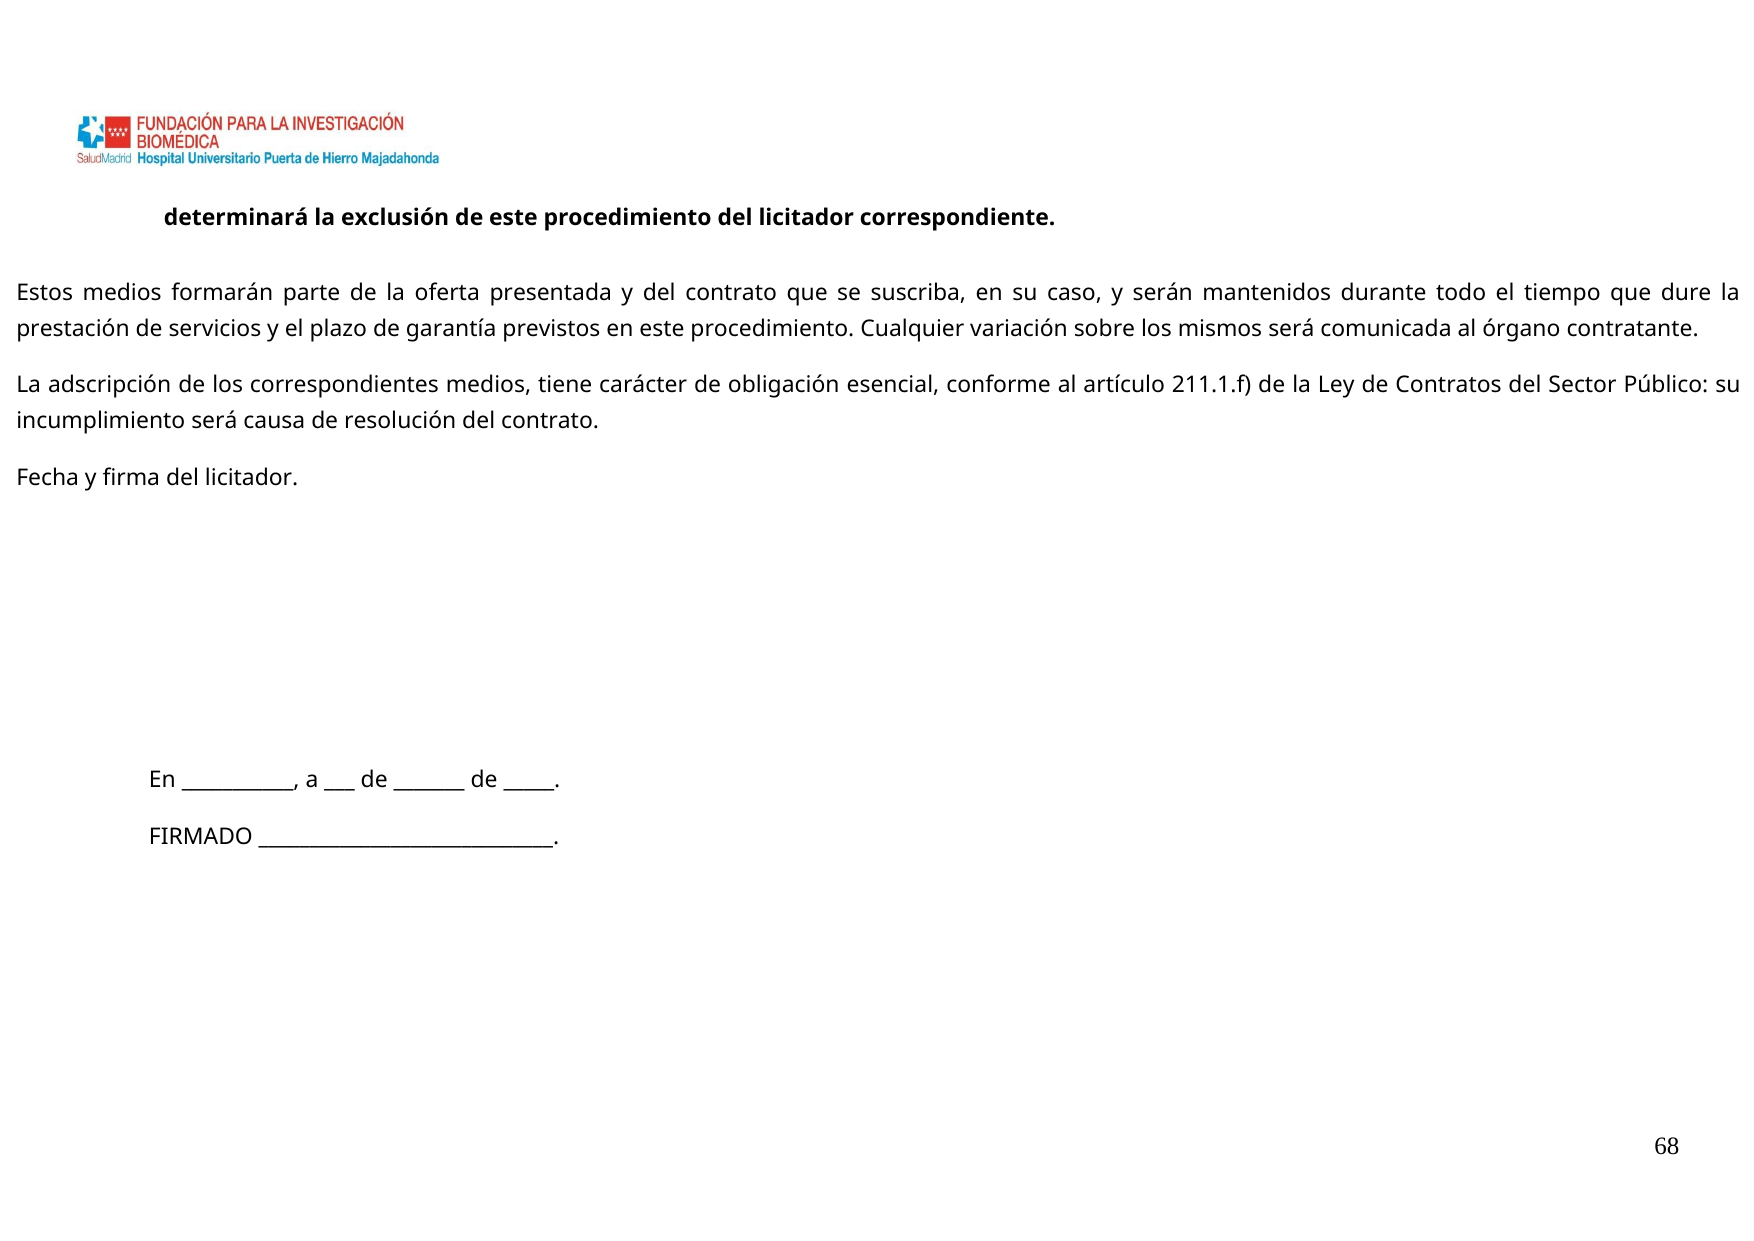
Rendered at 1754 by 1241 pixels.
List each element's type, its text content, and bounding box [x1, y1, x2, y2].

picture [75, 110, 440, 168]
text Estos medios formarán parte de la oferta presentada y del contrato que se suscriba, en su caso, y serán mantenidos durante todo el tiempo que dure la prestación de servicios y el plazo de garantía previstos en este procedimiento. Cualquier variación sobre los mismos será comunicada al órgano contratante. [16, 276, 1743, 343]
text Fecha y firma del licitador. [16, 461, 1743, 492]
text En ___________, a ___ de _______ de _____. [75, 763, 1679, 794]
text FIRMADO _____________________________. [75, 820, 1679, 851]
text La adscripción de los correspondientes medios, tiene carácter de obligación esencial, conforme al artículo 211.1.f) de la Ley de Contratos del Sector Público: su incumplimiento será causa de resolución del contrato. [16, 368, 1743, 436]
